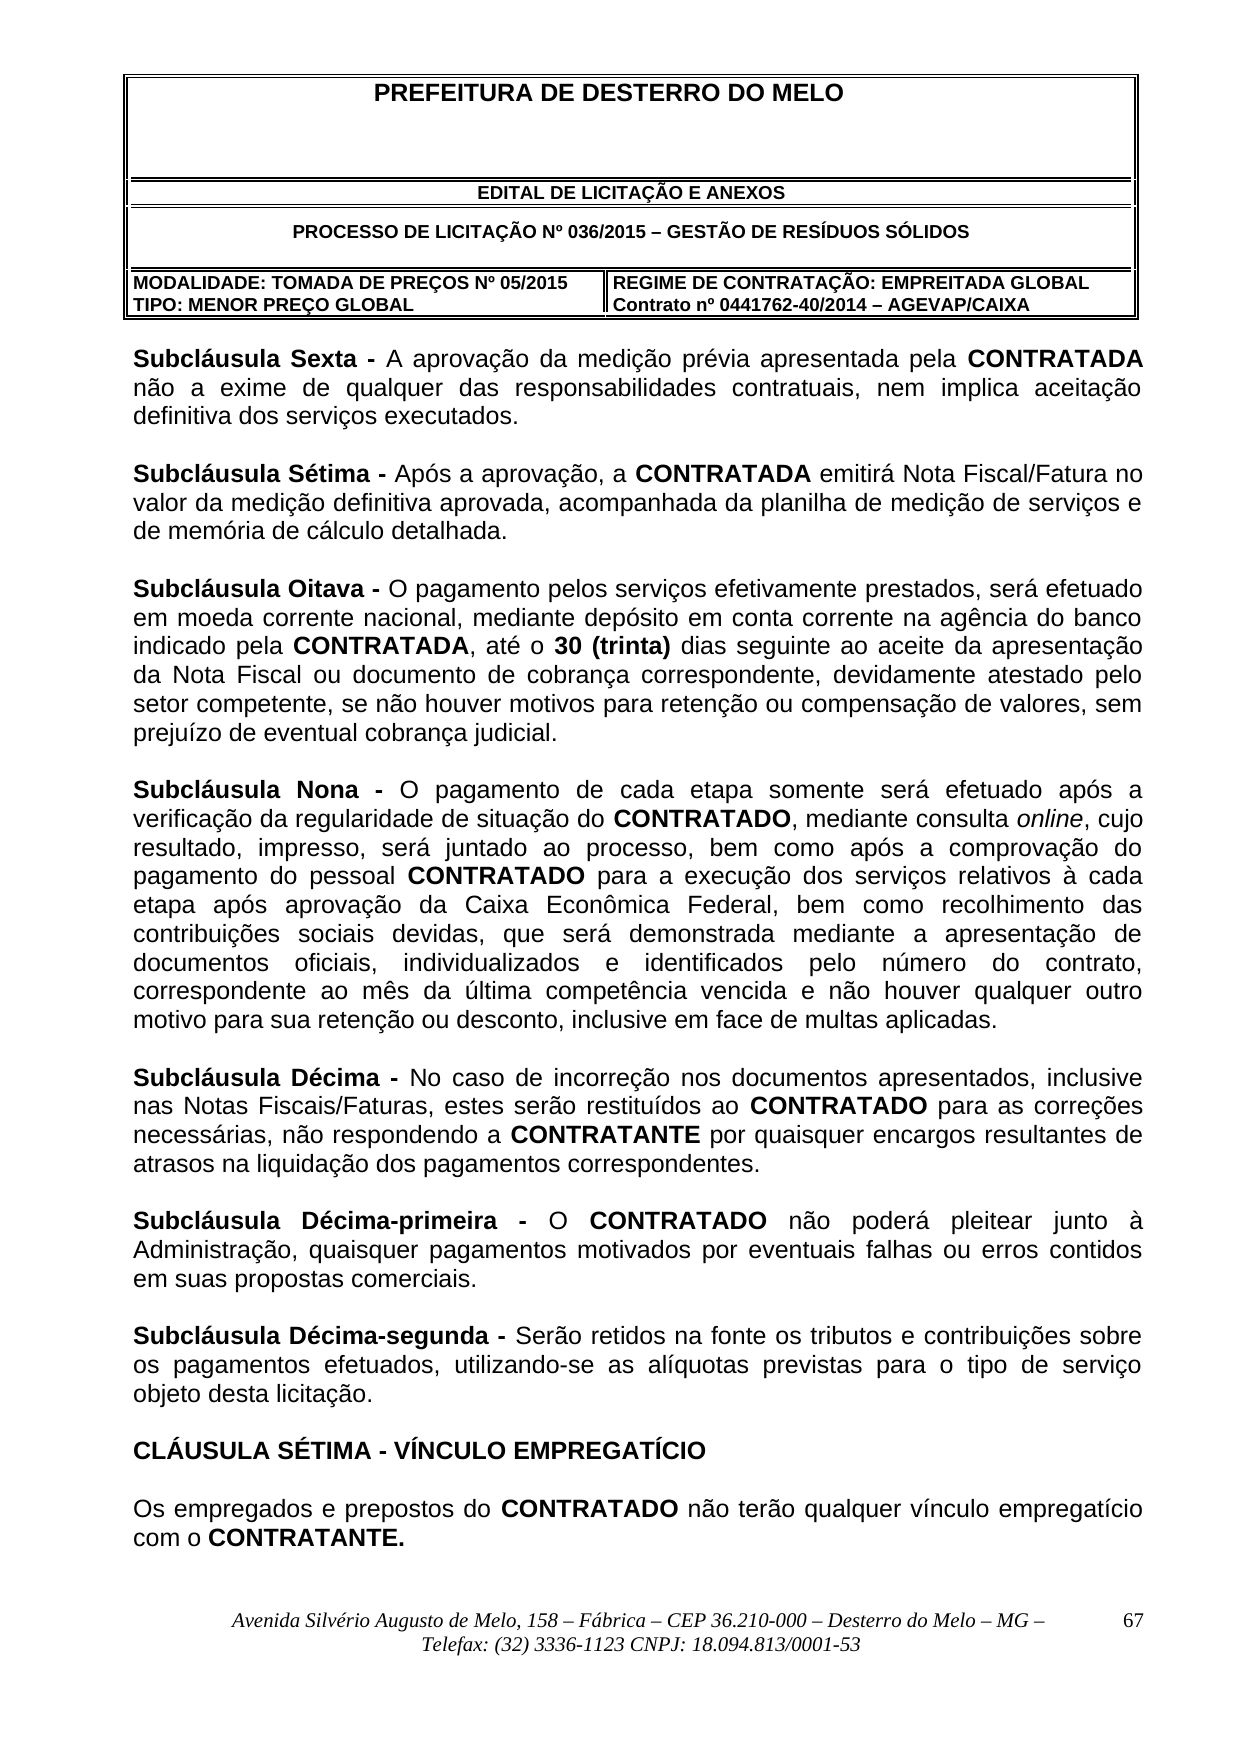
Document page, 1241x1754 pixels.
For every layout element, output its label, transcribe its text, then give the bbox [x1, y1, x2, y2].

text Subcláusula Nona - O pagamento de cada etapa somente será efetuado após a verificação da regularidade de situação do CONTRATADO, mediante consulta online, cujo resultado, impresso, será juntado ao processo, bem como após a comprovação do pagamento do pessoal CONTRATADO para a execução dos serviços relativos à cada etapa após aprovação da Caixa Econômica Federal, bem como recolhimento das contribuições sociais devidas, que será demonstrada mediante a apresentação de documentos oficiais, individualizados e identificados pelo número do contrato, correspondente ao mês da última competência vencida e não houver qualquer outro motivo para sua retenção ou desconto, inclusive em face de multas aplicadas. [133, 775, 1144, 1034]
text Os empregados e prepostos do CONTRATADO não terão qualquer vínculo empregatício com o CONTRATANTE. [133, 1494, 1144, 1551]
text Subcláusula Oitava - O pagamento pelos serviços efetivamente prestados, será efetuado em moeda corrente nacional, mediante depósito em conta corrente na agência do banco indicado pela CONTRATADA, até o 30 (trinta) dias seguinte ao aceite da apresentação da Nota Fiscal ou documento de cobrança correspondente, devidamente atestado pelo setor competente, se não houver motivos para retenção ou compensação de valores, sem prejuízo de eventual cobrança judicial. [133, 574, 1144, 746]
text Subcláusula Sexta - A aprovação da medição prévia apresentada pela CONTRATADA não a exime de qualquer das responsabilidades contratuais, nem implica aceitação definitiva dos serviços executados. [133, 344, 1144, 430]
text Subcláusula Décima-primeira - O CONTRATADO não poderá pleitear junto à Administração, quaisquer pagamentos motivados por eventuais falhas ou erros contidos em suas propostas comerciais. [133, 1206, 1144, 1293]
text Subcláusula Décima-segunda - Serão retidos na fonte os tributos e contribuições sobre os pagamentos efetuados, utilizando-se as alíquotas previstas para o tipo de serviço objeto desta licitação. [133, 1321, 1144, 1408]
text Subcláusula Décima - No caso de incorreção nos documentos apresentados, inclusive nas Notas Fiscais/Faturas, estes serão restituídos ao CONTRATADO para as correções necessárias, não respondendo a CONTRATANTE por quaisquer encargos resultantes de atrasos na liquidação dos pagamentos correspondentes. [133, 1063, 1144, 1178]
text Subcláusula Sétima - Após a aprovação, a CONTRATADA emitirá Nota Fiscal/Fatura no valor da medição definitiva aprovada, acompanhada da planilha de medição de serviços e de memória de cálculo detalhada. [133, 459, 1144, 545]
text CLÁUSULA SÉTIMA - VÍNCULO EMPREGATÍCIO [133, 1436, 1144, 1465]
